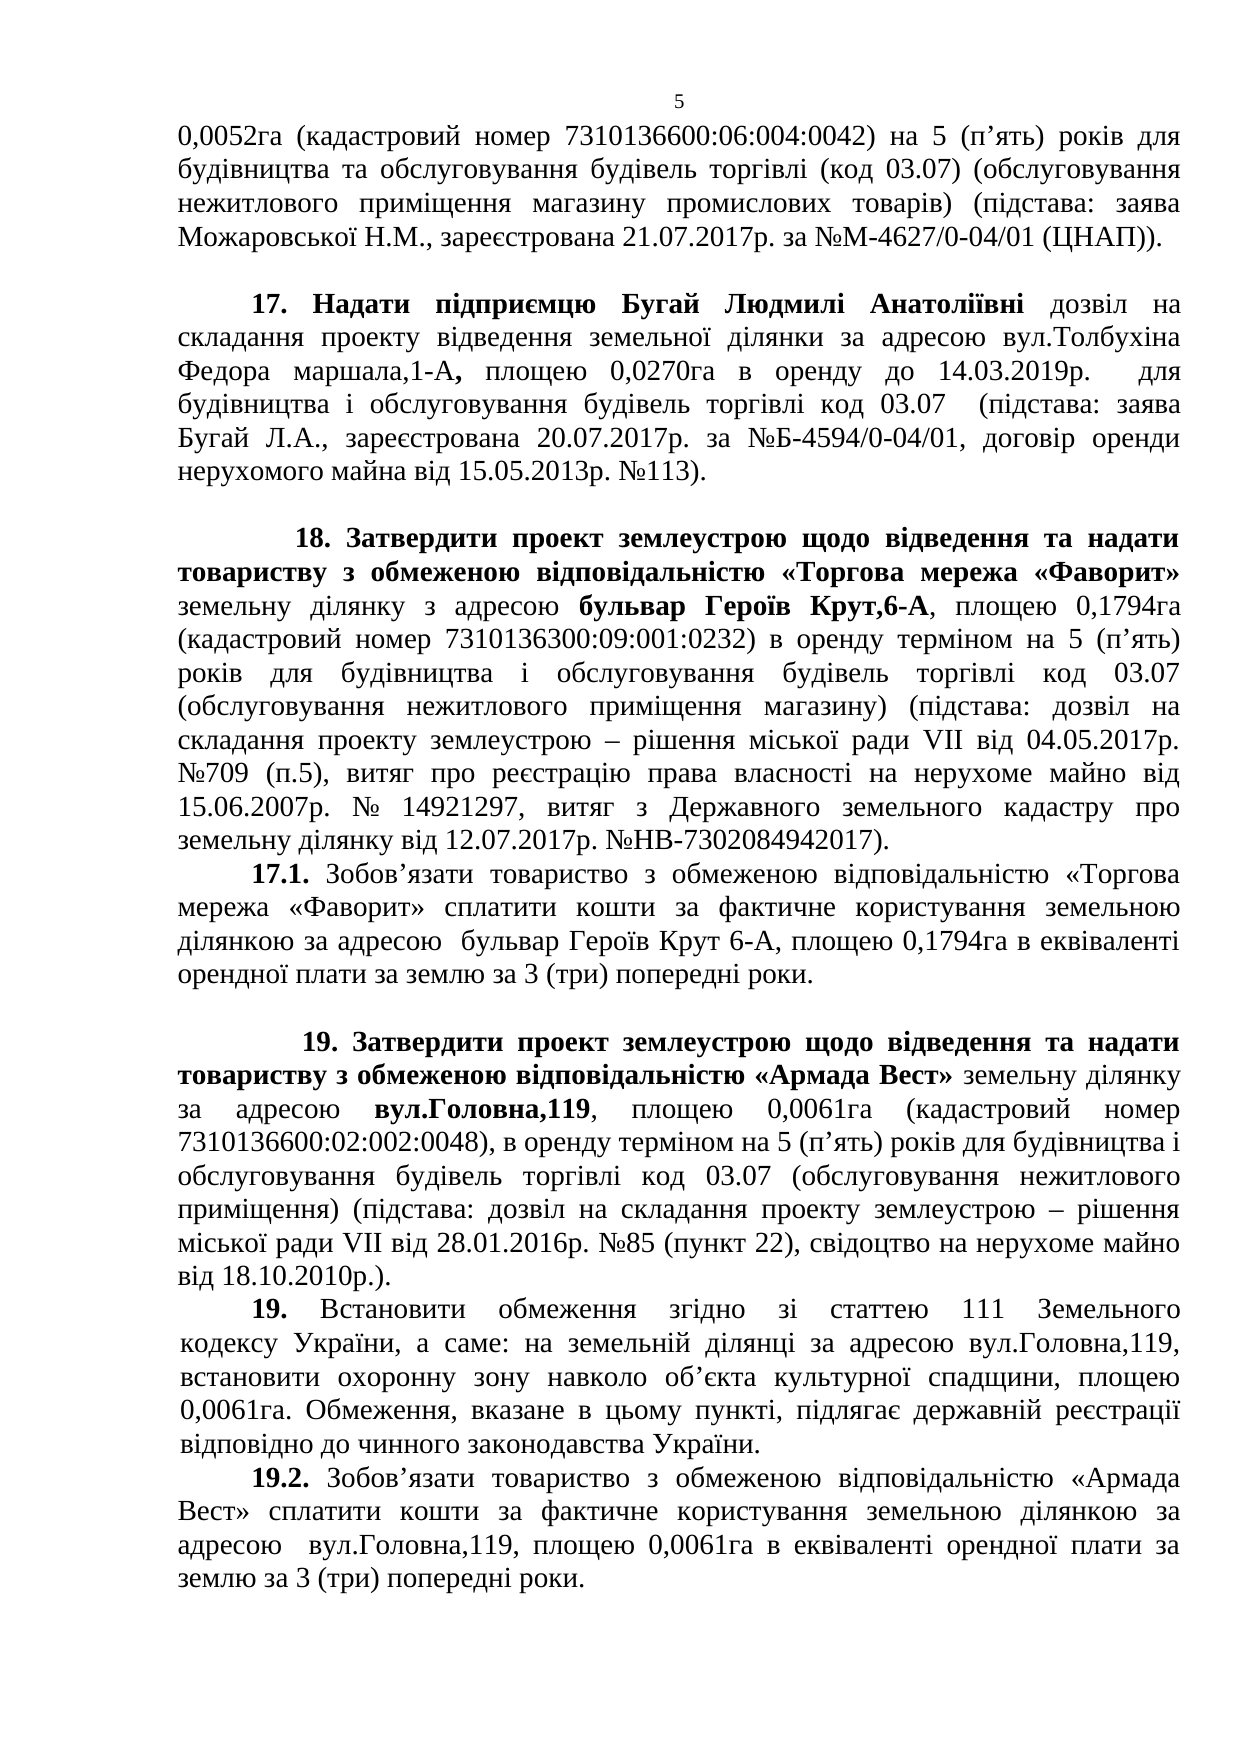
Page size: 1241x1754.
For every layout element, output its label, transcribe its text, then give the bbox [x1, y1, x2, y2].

text 19. Встановити обмеження згідно зі статтею 111 Земельного кодексу України, а саме: на земельній ділянці за адресою вул.Головна,119, встановити охоронну зону навколо об’єкта культурної спадщини, площею 0,0061га. Обмеження, вказане в цьому пункті, підлягає державній реєстрації відповідно до чинного законодавства України. [180, 1292, 1181, 1460]
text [177, 118, 1181, 252]
text 17.1. Зобов’язати товариство з обмеженою відповідальністю «Торгова мережа «Фаворит» сплатити кошти за фактичне користування земельною ділянкою за адресою бульвар Героїв Крут 6-А, площею 0,1794га в еквіваленті орендної плати за землю за 3 (три) попередні роки. [177, 856, 1181, 990]
text 17. Надати підприємцю Бугай Людмилі Анатоліївні дозвіл на складання проекту відведення земельної ділянки за адресою вул.Толбухіна Федора маршала,1-А, площею 0,0270га в оренду до 14.03.2019р. для будівництва і обслуговування будівель торгівлі код 03.07 (підстава: заява Бугай Л.А., зареєстрована 20.07.2017р. за №Б-4594/0-04/01, договір оренди нерухомого майна від 15.05.2013р. №113). [177, 286, 1181, 487]
text 18. Затвердити проект землеустрою щодо відведення та надати товариству з обмеженою відповідальністю «Торгова мережа «Фаворит» земельну ділянку з адресою бульвар Героїв Крут,6-А, площею 0,1794га (кадастровий номер 7310136300:09:001:0232) в оренду терміном на 5 (п’ять) років для будівництва і обслуговування будівель торгівлі код 03.07 (обслуговування нежитлового приміщення магазину) (підстава: дозвіл на складання проекту землеустрою – рішення міської ради VII від 04.05.2017р. №709 (п.5), витяг про реєстрацію права власності на нерухоме майно від 15.06.2007р. № 14921297, витяг з Державного земельного кадастру про земельну ділянку від 12.07.2017р. №НВ-7302084942017). [177, 521, 1181, 856]
text 19. Затвердити проект землеустрою щодо відведення та надати товариству з обмеженою відповідальністю «Армада Вест» земельну ділянку за адресою вул.Головна,119, площею 0,0061га (кадастровий номер 7310136600:02:002:0048), в оренду терміном на 5 (п’ять) років для будівництва і обслуговування будівель торгівлі код 03.07 (обслуговування нежитлового приміщення) (підстава: дозвіл на складання проекту землеустрою – рішення міської ради VII від 28.01.2016р. №85 (пункт 22), свідоцтво на нерухоме майно від 18.10.2010р.). [177, 1024, 1181, 1292]
text 19.2. Зобов’язати товариство з обмеженою відповідальністю «Армада Вест» сплатити кошти за фактичне користування земельною ділянкою за адресою вул.Головна,119, площею 0,0061га в еквіваленті орендної плати за землю за 3 (три) попередні роки. [177, 1460, 1181, 1594]
